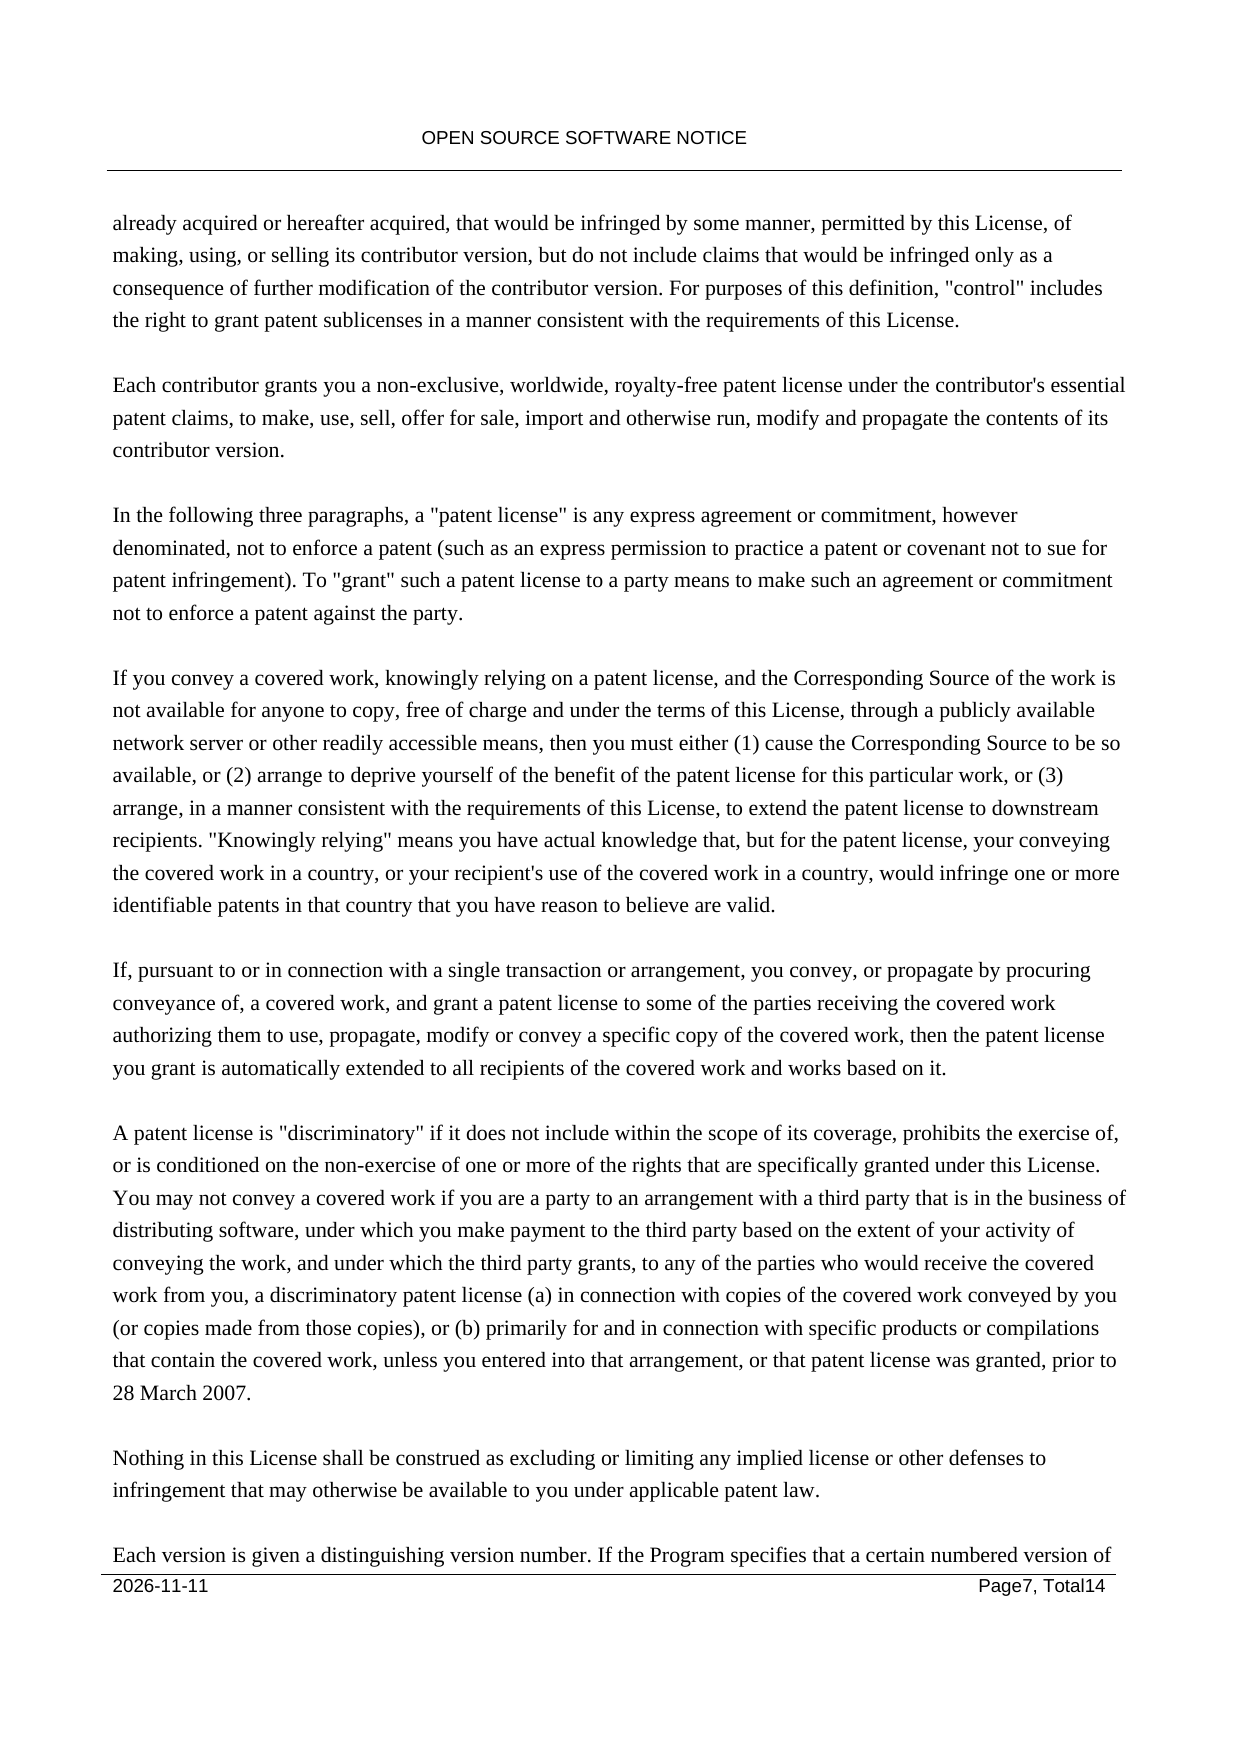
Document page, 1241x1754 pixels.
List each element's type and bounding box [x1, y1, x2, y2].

text [112, 206, 1128, 1571]
